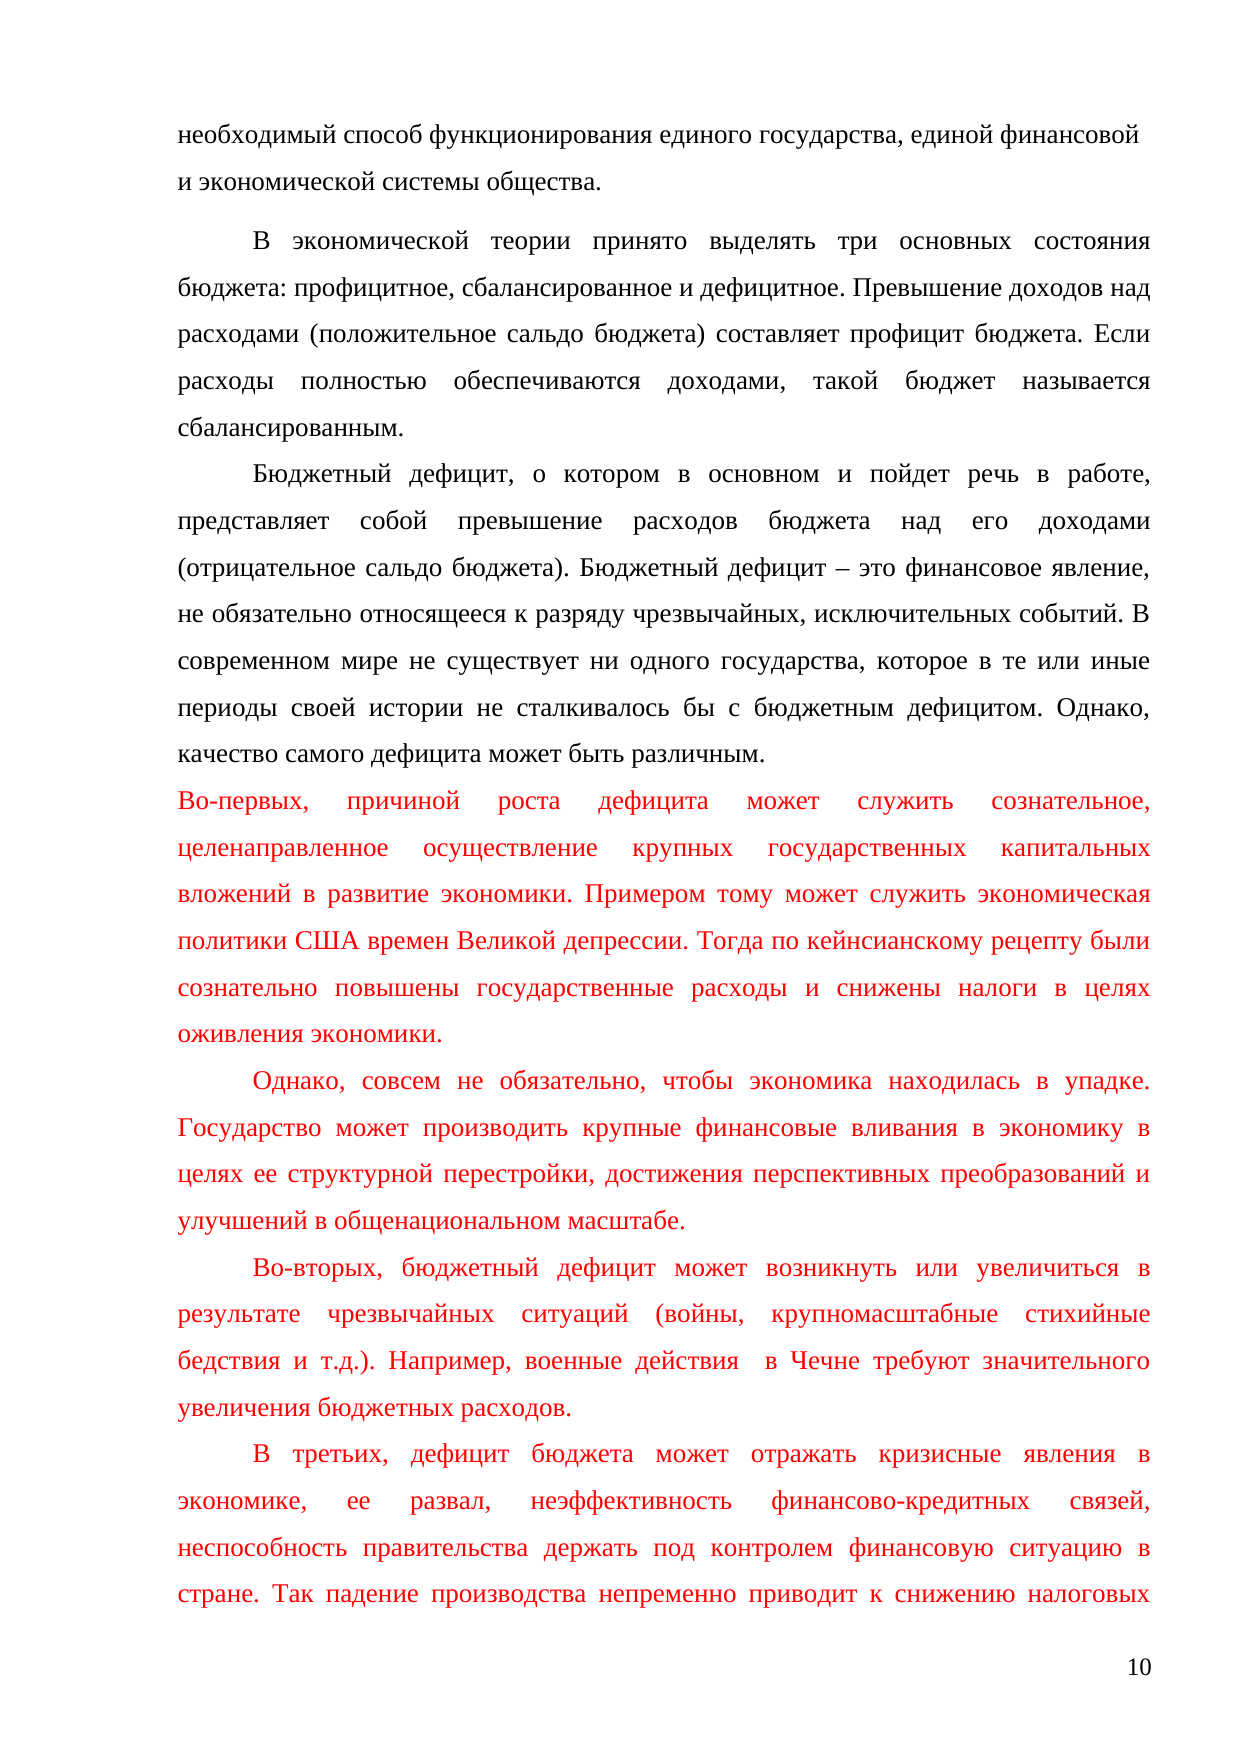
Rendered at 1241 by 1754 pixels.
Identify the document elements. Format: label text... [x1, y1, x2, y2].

text В экономической теории принято выделять три основных состояния бюджета: профицитное, сбалансированное и дефицитное. Превышение доходов над расходами (положительное сальдо бюджета) составляет профицит бюджета. Если расходы полностью обеспечиваются доходами, такой бюджет называется сбалансированным. [177, 224, 1152, 442]
text Во-первых, причиной роста дефицита может служить сознательное, целенаправленное осуществление крупных государственных капитальных вложений в развитие экономики. Примером тому может служить экономическая политики США времен Великой депрессии. Тогда по кейнсианскому рецепту были сознательно повышены государственные расходы и снижены налоги в целях оживления экономики. [177, 784, 1152, 1048]
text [177, 1437, 1152, 1608]
text Однако, совсем не обязательно, чтобы экономика находилась в упадке. Государство может производить крупные финансовые вливания в экономику в целях ее структурной перестройки, достижения перспективных преобразований и улучшений в общенациональном масштабе. [177, 1064, 1152, 1235]
text Бюджетный дефицит, о котором в основном и пойдет речь в работе, представляет собой превышение расходов бюджета над его доходами (отрицательное сальдо бюджета). Бюджетный дефицит – это финансовое явление, не обязательно относящееся к разряду чрезвычайных, исключительных событий. В современном мире не существует ни одного государства, которое в те или иные периоды своей истории не сталкивалось бы с бюджетным дефицитом. Однако, качество самого дефицита может быть различным. [177, 457, 1152, 768]
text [177, 118, 1152, 196]
text Во-вторых, бюджетный дефицит может возникнуть или увеличиться в результате чрезвычайных ситуаций (войны, крупномасштабные стихийные бедствия и т.д.). Например, военные действия в Чечне требуют значительного увеличения бюджетных расходов. [177, 1251, 1152, 1422]
